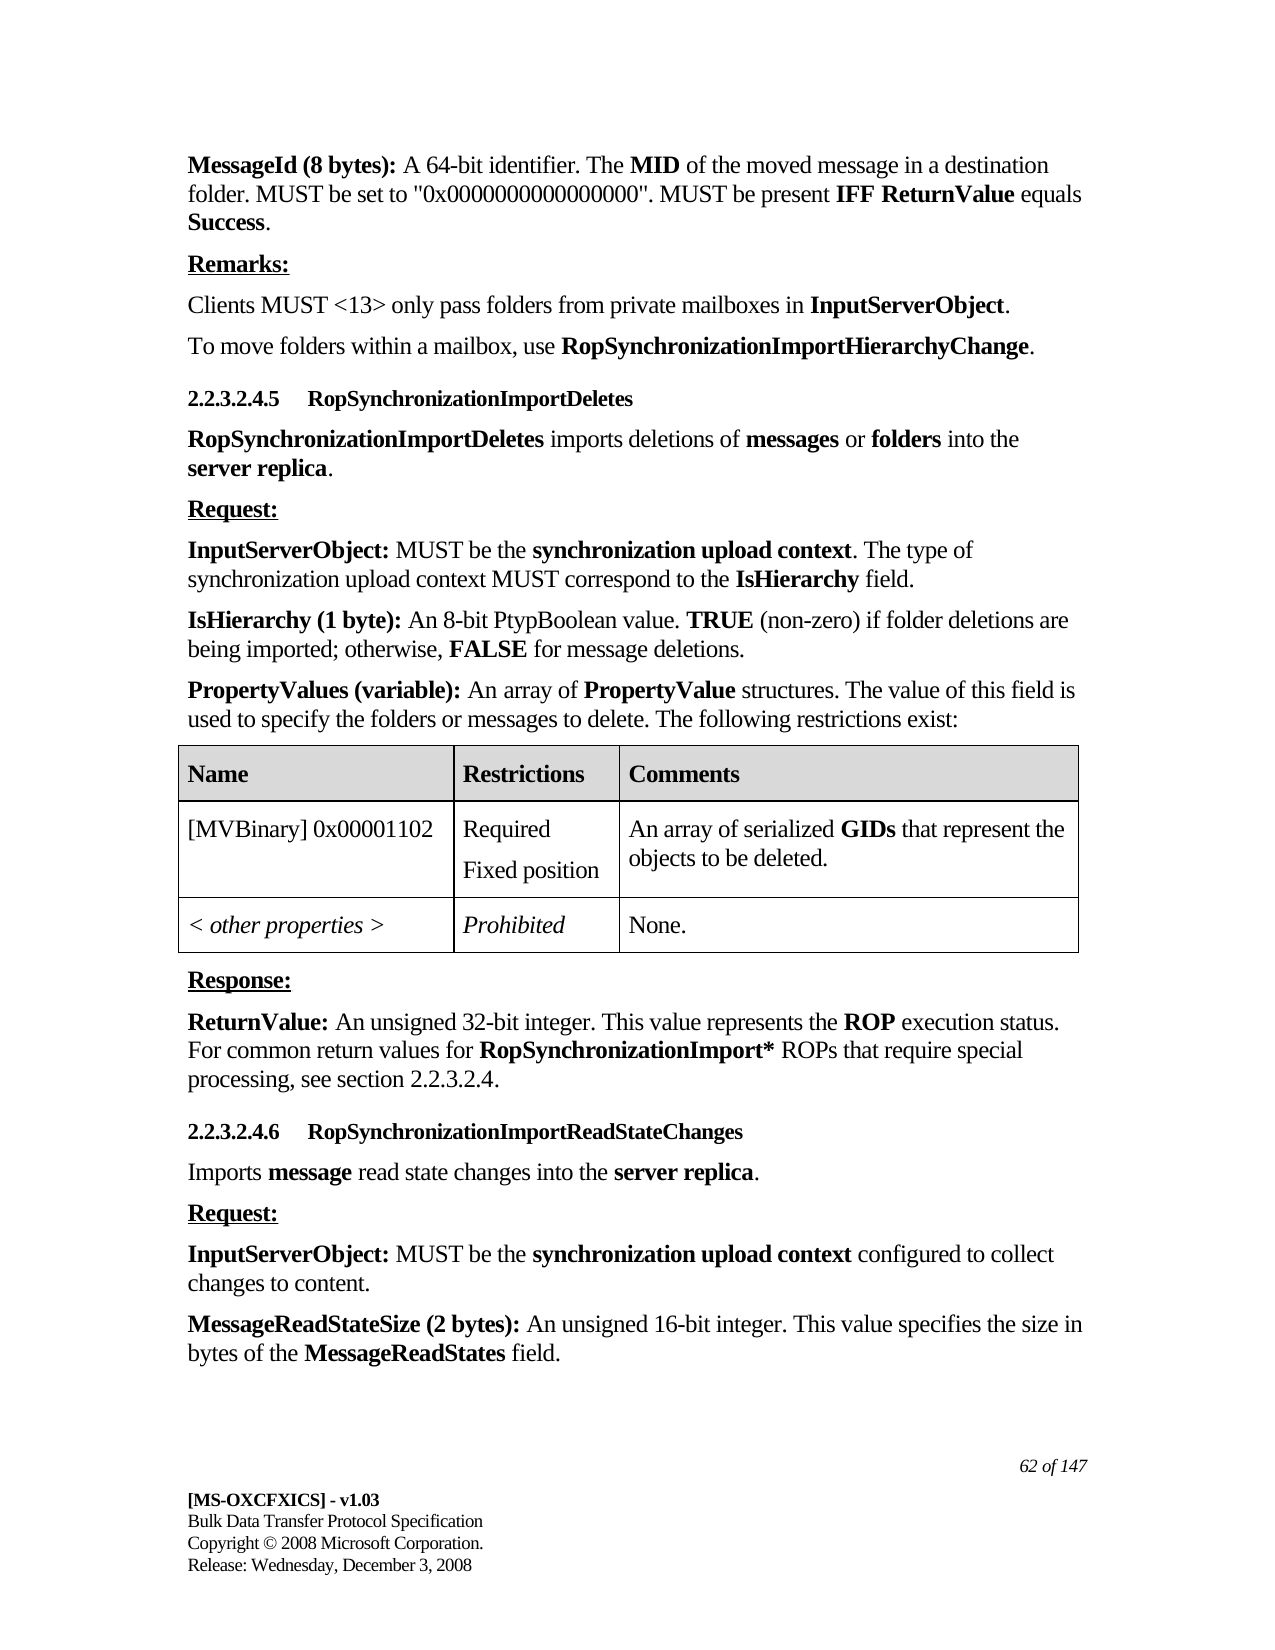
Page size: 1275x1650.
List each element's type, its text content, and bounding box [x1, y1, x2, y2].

text Clients MUST <> only pass folders from private mailboxes in InputServerObject. [187, 290, 1087, 319]
table_header Restrictions [455, 746, 619, 800]
text MessageReadStateSize (2 bytes): An unsigned 16-bit integer. This value specifies the size in bytes of the MessageReadStates field. [187, 1309, 1087, 1367]
text Remarks: [187, 249, 1087, 277]
text MessageId (8 bytes): A 64-bit identifier. The MID of the moved message in a destination folder. MUST be set to "0x0000000000000000". MUST be present IFF ReturnValue equals Success. [187, 150, 1087, 236]
table_cell An array of serialized GIDs that represent the objects to be deleted. [620, 802, 1078, 896]
table_cell None. [620, 898, 1078, 952]
subtitle RopSynchronizationImportReadStateChanges [187, 1118, 1087, 1144]
text IsHierarchy (1 byte): An 8-bit PtypBoolean value. TRUE (non-zero) if folder deletions are being imported; otherwise, FALSE for message deletions. [187, 605, 1087, 663]
subtitle RopSynchronizationImportDeletes [187, 385, 1087, 411]
table_cell Required Fixed position [455, 802, 619, 896]
table_header Name [179, 746, 453, 800]
text InputServerObject: MUST be the synchronization upload context. The type of synchronization upload context MUST correspond to the IsHierarchy field. [187, 535, 1087, 593]
text Request: [187, 1198, 1087, 1227]
text RopSynchronizationImportDeletes imports deletions of messages or folders into the server replica. [187, 424, 1087, 481]
table_header Comments [620, 746, 1078, 800]
text InputServerObject: MUST be the synchronization upload context configured to collect changes to content. [187, 1239, 1087, 1297]
text Request: [187, 494, 1087, 523]
table_cell [MVBinary] 0x00001102 [179, 802, 453, 896]
text Response: [187, 965, 1087, 994]
table_cell Prohibited [455, 898, 619, 952]
table_cell < other properties > [179, 898, 453, 952]
text PropertyValues (variable): An array of PropertyValue structures. The value of this field is used to specify the folders or messages to delete. The following restrictions exist: [187, 675, 1087, 733]
text To move folders within a mailbox, use RopSynchronizationImportHierarchyChange. [187, 331, 1087, 360]
text ReturnValue: An unsigned 32-bit integer. This value represents the ROP execution status. For common return values for RopSynchronizationImport* ROPs that require special processing, see section 2.2.3.2.4. [187, 1007, 1087, 1093]
text Imports message read state changes into the server replica. [187, 1157, 1087, 1185]
